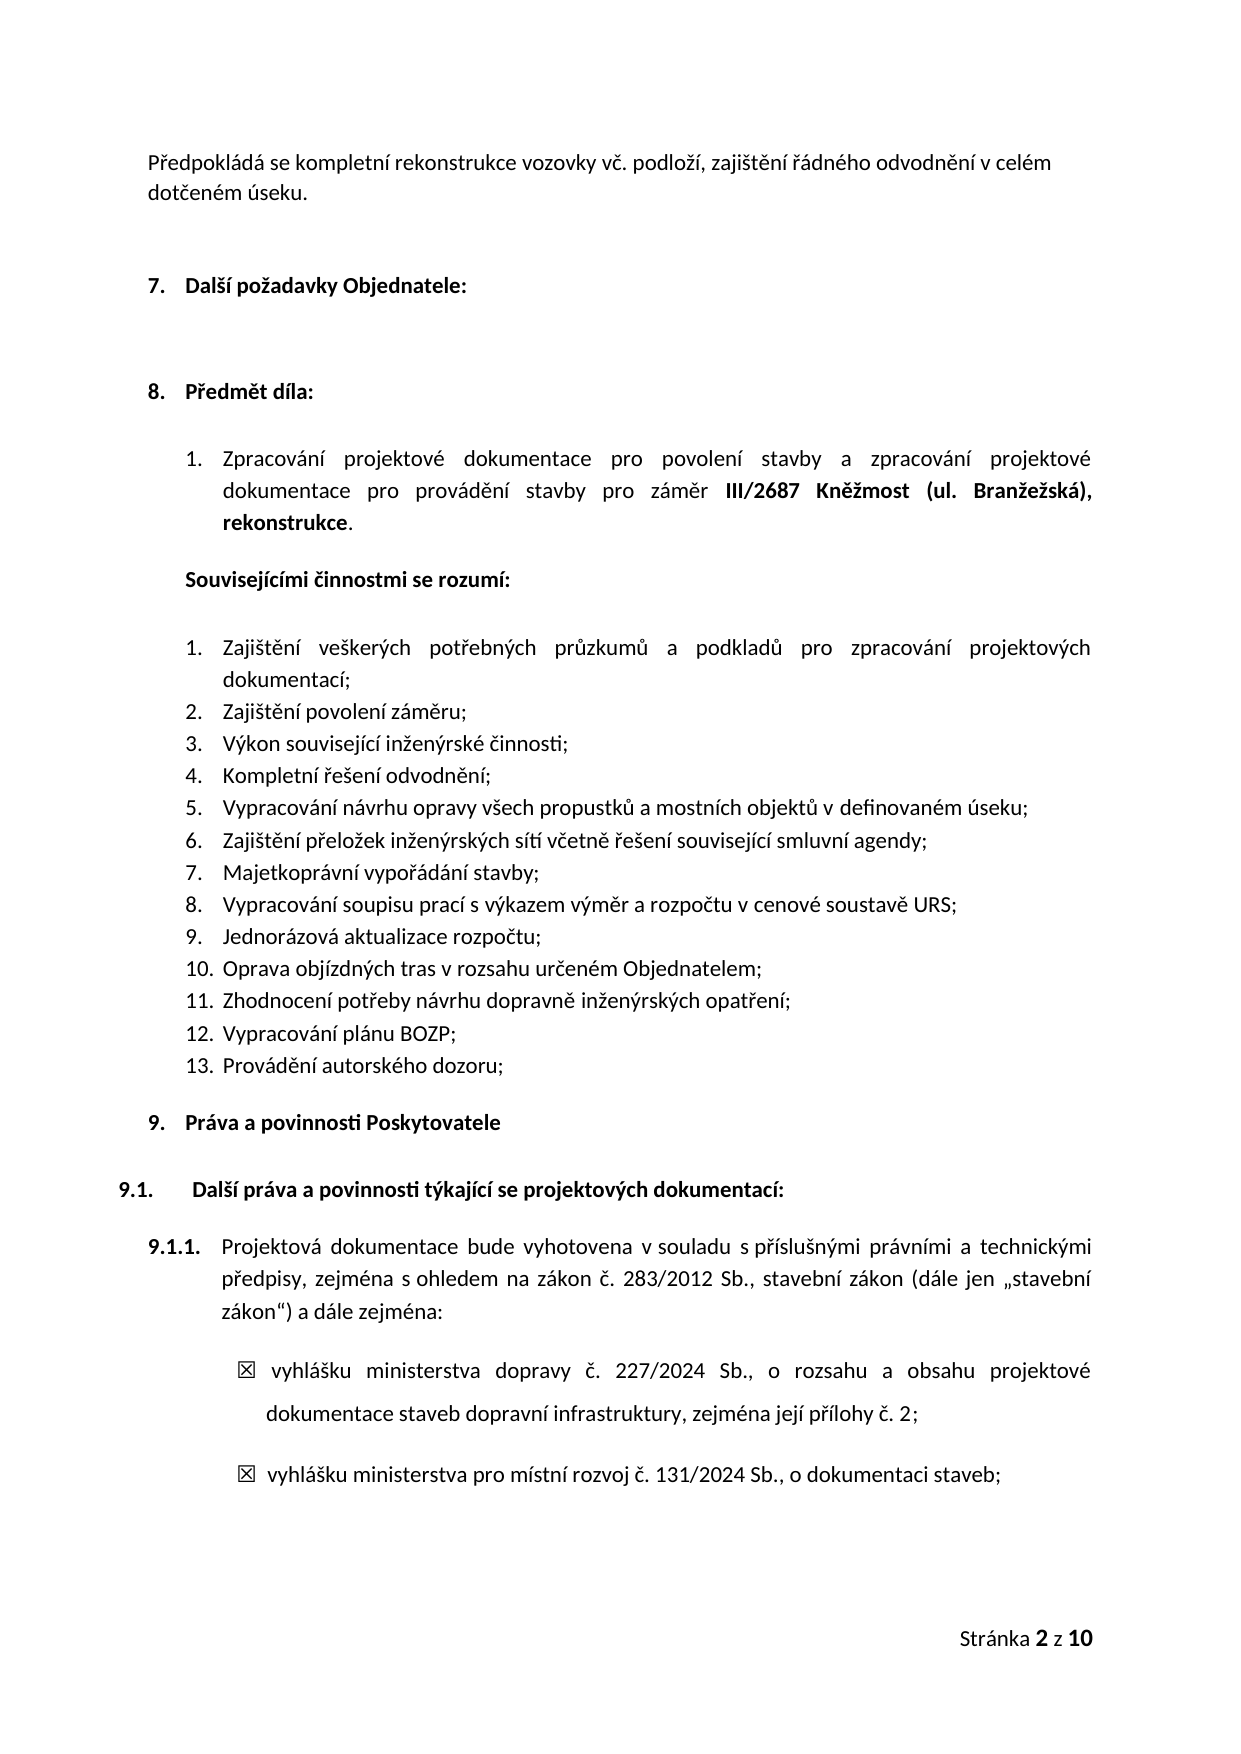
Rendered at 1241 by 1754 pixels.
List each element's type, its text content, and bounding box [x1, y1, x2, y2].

list Výkon související inženýrské činnosti; [185, 729, 1093, 757]
subtitle Předmět díla: [148, 377, 1093, 405]
text vyhlášku ministerstva pro místní rozvoj č. 131/2024 Sb., o dokumentaci staveb; [236, 1458, 1093, 1489]
list Zajištění přeložek inženýrských sítí včetně řešení související smluvní agendy; [185, 826, 1093, 854]
list Vypracování soupisu prací s výkazem výměr a rozpočtu v cenové soustavě URS; [185, 890, 1093, 918]
list Zajištění veškerých potřebných průzkumů a podkladů pro zpracování projektových dokumentací; [185, 633, 1093, 693]
list Provádění autorského dozoru; [185, 1051, 1093, 1079]
list Zhodnocení potřeby návrhu dopravně inženýrských opatření; [185, 987, 1093, 1015]
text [148, 148, 1093, 206]
list Jednorázová aktualizace rozpočtu; [185, 922, 1093, 950]
list Majetkoprávní vypořádání stavby; [185, 858, 1093, 886]
text vyhlášku ministerstva dopravy č. 227/2024 Sb., o rozsahu a obsahu projektové dokumentace staveb dopravní infrastruktury, zejména její přílohy č. 2; [236, 1354, 1093, 1427]
subtitle Práva a povinnosti Poskytovatele [148, 1108, 1093, 1136]
subtitle Další práva a povinnosti týkající se projektových dokumentací: [118, 1175, 1093, 1203]
list Zajištění povolení záměru; [185, 697, 1093, 725]
list Oprava objízdných tras v rozsahu určeném Objednatelem; [185, 954, 1093, 982]
list Zpracování projektové dokumentace pro povolení stavby a zpracování projektové dokumentace pro provádění stavby pro záměr . [185, 444, 1093, 536]
list Vypracování plánu BOZP; [185, 1019, 1093, 1047]
subtitle Další požadavky Objednatele: [148, 272, 1093, 299]
list Kompletní řešení odvodnění; [185, 761, 1093, 789]
list Vypracování návrhu opravy všech propustků a mostních objektů v definovaném úseku; [185, 793, 1093, 822]
text Souvisejícími činnostmi se rozumí: [185, 566, 1093, 594]
list Projektová dokumentace bude vyhotovena v souladu s příslušnými právními a technickými předpisy, zejména s ohledem na zákon č. 283/2012 Sb., stavební zákon (dále jen „stavební zákon“) a dále zejména: [148, 1232, 1093, 1325]
